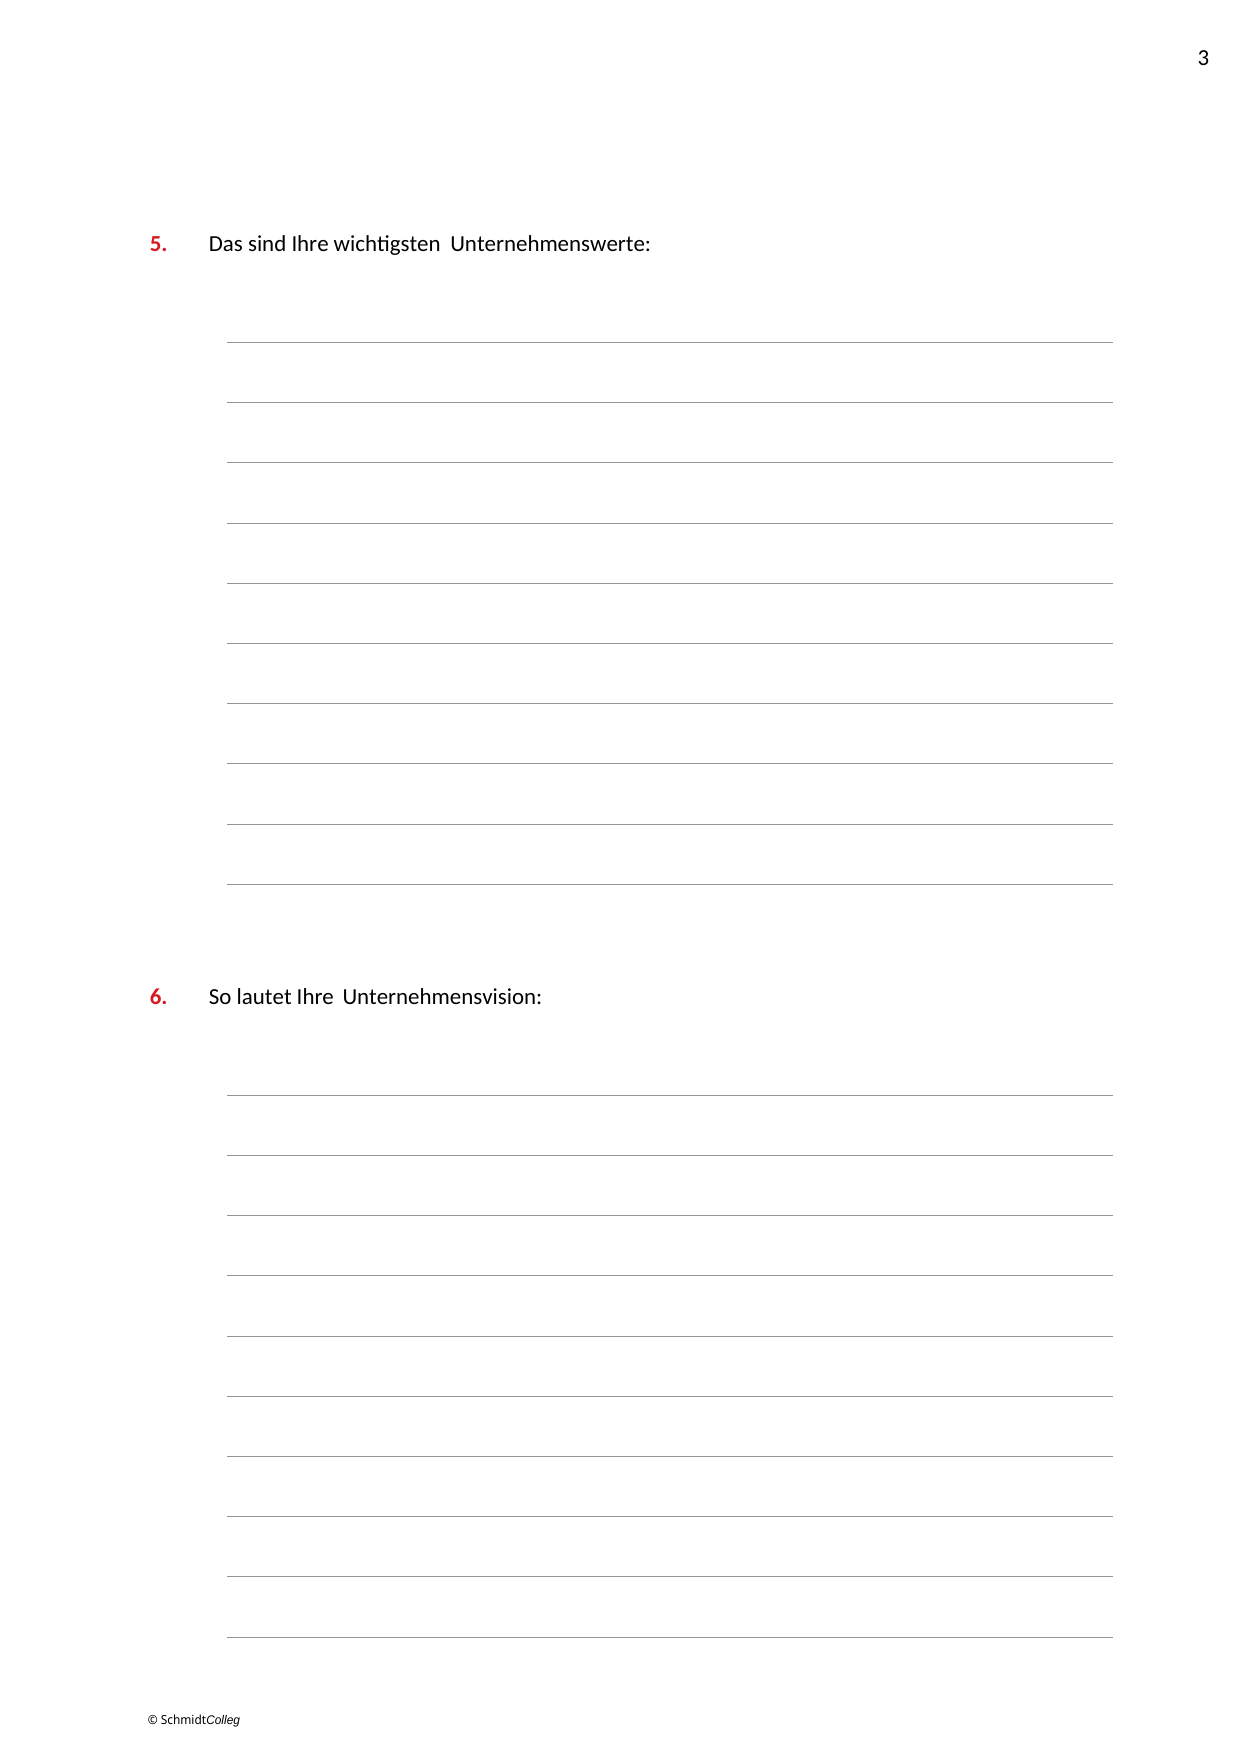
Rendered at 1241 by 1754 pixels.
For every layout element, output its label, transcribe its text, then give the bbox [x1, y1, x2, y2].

list So lautet Ihre Unternehmensvision: [149, 982, 1209, 1010]
list Das sind Ihre wichtigsten Unternehmenswerte: [149, 229, 1209, 257]
